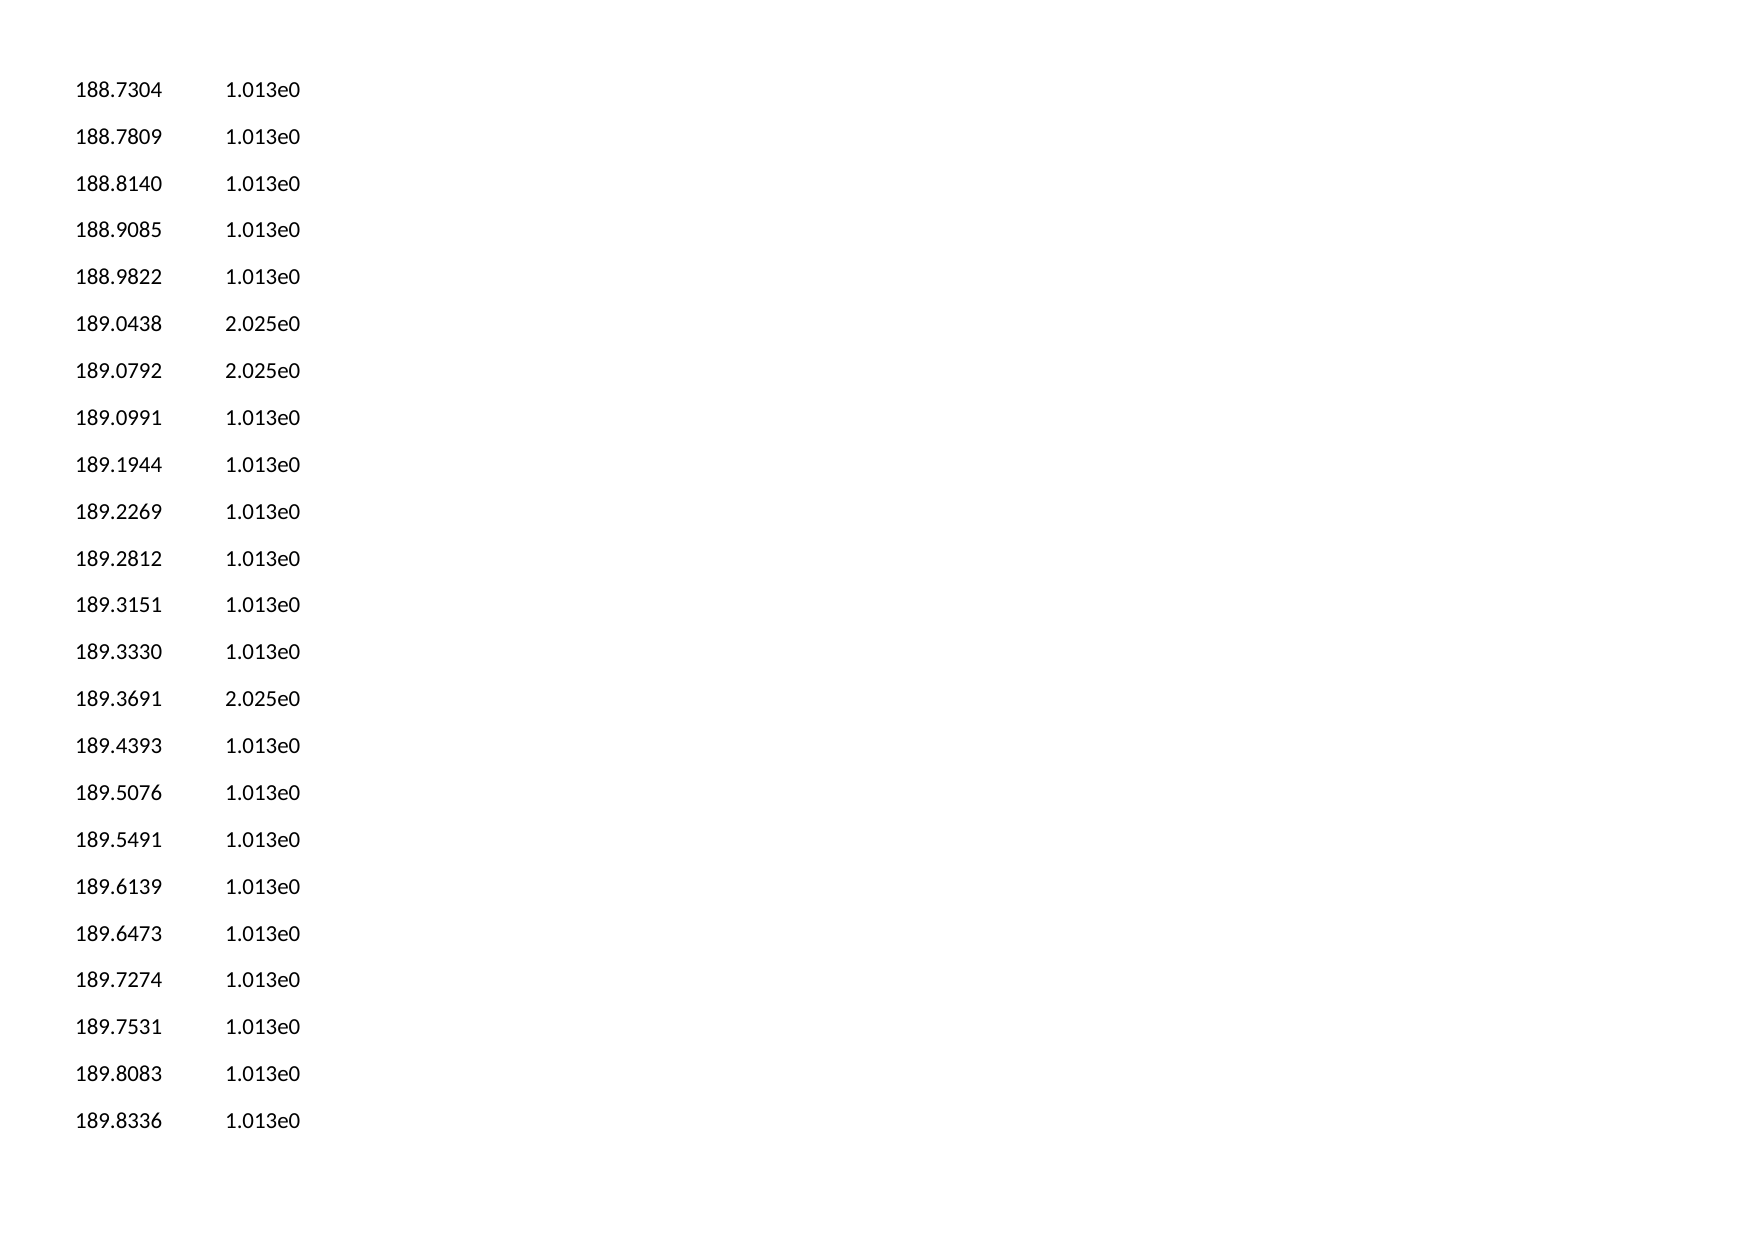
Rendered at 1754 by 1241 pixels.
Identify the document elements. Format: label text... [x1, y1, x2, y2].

text 189.6139 1.013e0 [75, 872, 1679, 900]
text 189.8336 1.013e0 [75, 1106, 1679, 1134]
text 189.0438 2.025e0 [75, 309, 1679, 337]
text 189.7274 1.013e0 [75, 966, 1679, 994]
text 188.7304 1.013e0 [75, 75, 1679, 103]
text 189.6473 1.013e0 [75, 919, 1679, 947]
text 189.3151 1.013e0 [75, 591, 1679, 619]
text 188.9085 1.013e0 [75, 216, 1679, 244]
text 189.1944 1.013e0 [75, 450, 1679, 478]
text 189.3691 2.025e0 [75, 684, 1679, 712]
text 189.4393 1.013e0 [75, 731, 1679, 759]
text 188.9822 1.013e0 [75, 262, 1679, 291]
text 189.3330 1.013e0 [75, 637, 1679, 666]
text 189.5491 1.013e0 [75, 825, 1679, 853]
text 188.7809 1.013e0 [75, 122, 1679, 150]
text 189.2269 1.013e0 [75, 497, 1679, 525]
text 189.7531 1.013e0 [75, 1012, 1679, 1041]
text 189.0792 2.025e0 [75, 356, 1679, 384]
text 189.2812 1.013e0 [75, 544, 1679, 572]
text 189.0991 1.013e0 [75, 403, 1679, 431]
text 189.8083 1.013e0 [75, 1059, 1679, 1087]
text 188.8140 1.013e0 [75, 169, 1679, 197]
text 189.5076 1.013e0 [75, 778, 1679, 806]
